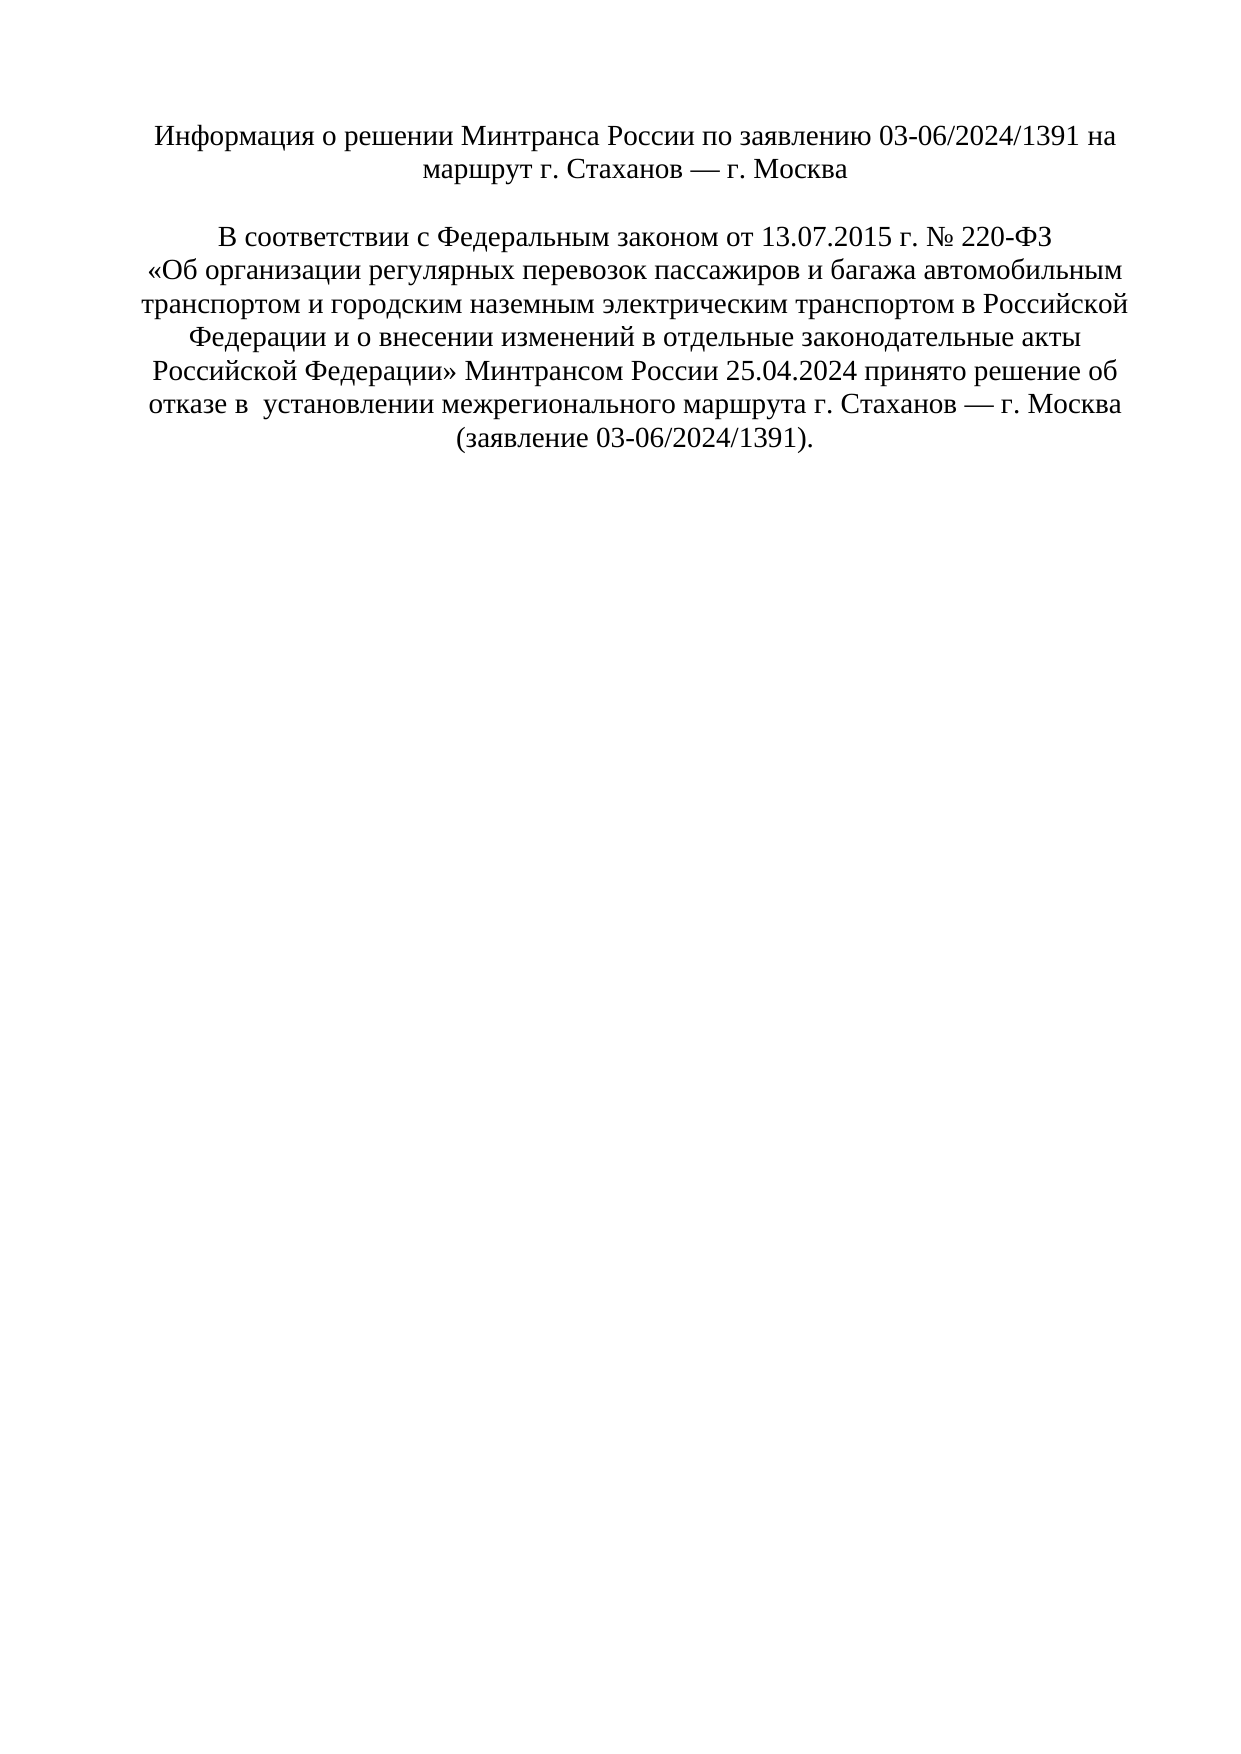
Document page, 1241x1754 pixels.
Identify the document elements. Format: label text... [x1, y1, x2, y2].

text Информация о решении Минтранса России по заявлению 03-06/2024/1391 на маршрут г. Стаханов — г. Москва [118, 118, 1152, 185]
text В соответствии с Федеральным законом от 13.07.2015 г. № 220-ФЗ «Об организации регулярных перевозок пассажиров и багажа автомобильным транспортом и городским наземным электрическим транспортом в Российской Федерации и о внесении изменений в отдельные законодательные акты Российской Федерации» Минтрансом России 25.04.2024 принято решение об отказе в установлении межрегионального маршрута г. Стаханов — г. Москва (заявление 03-06/2024/1391). [118, 219, 1152, 453]
